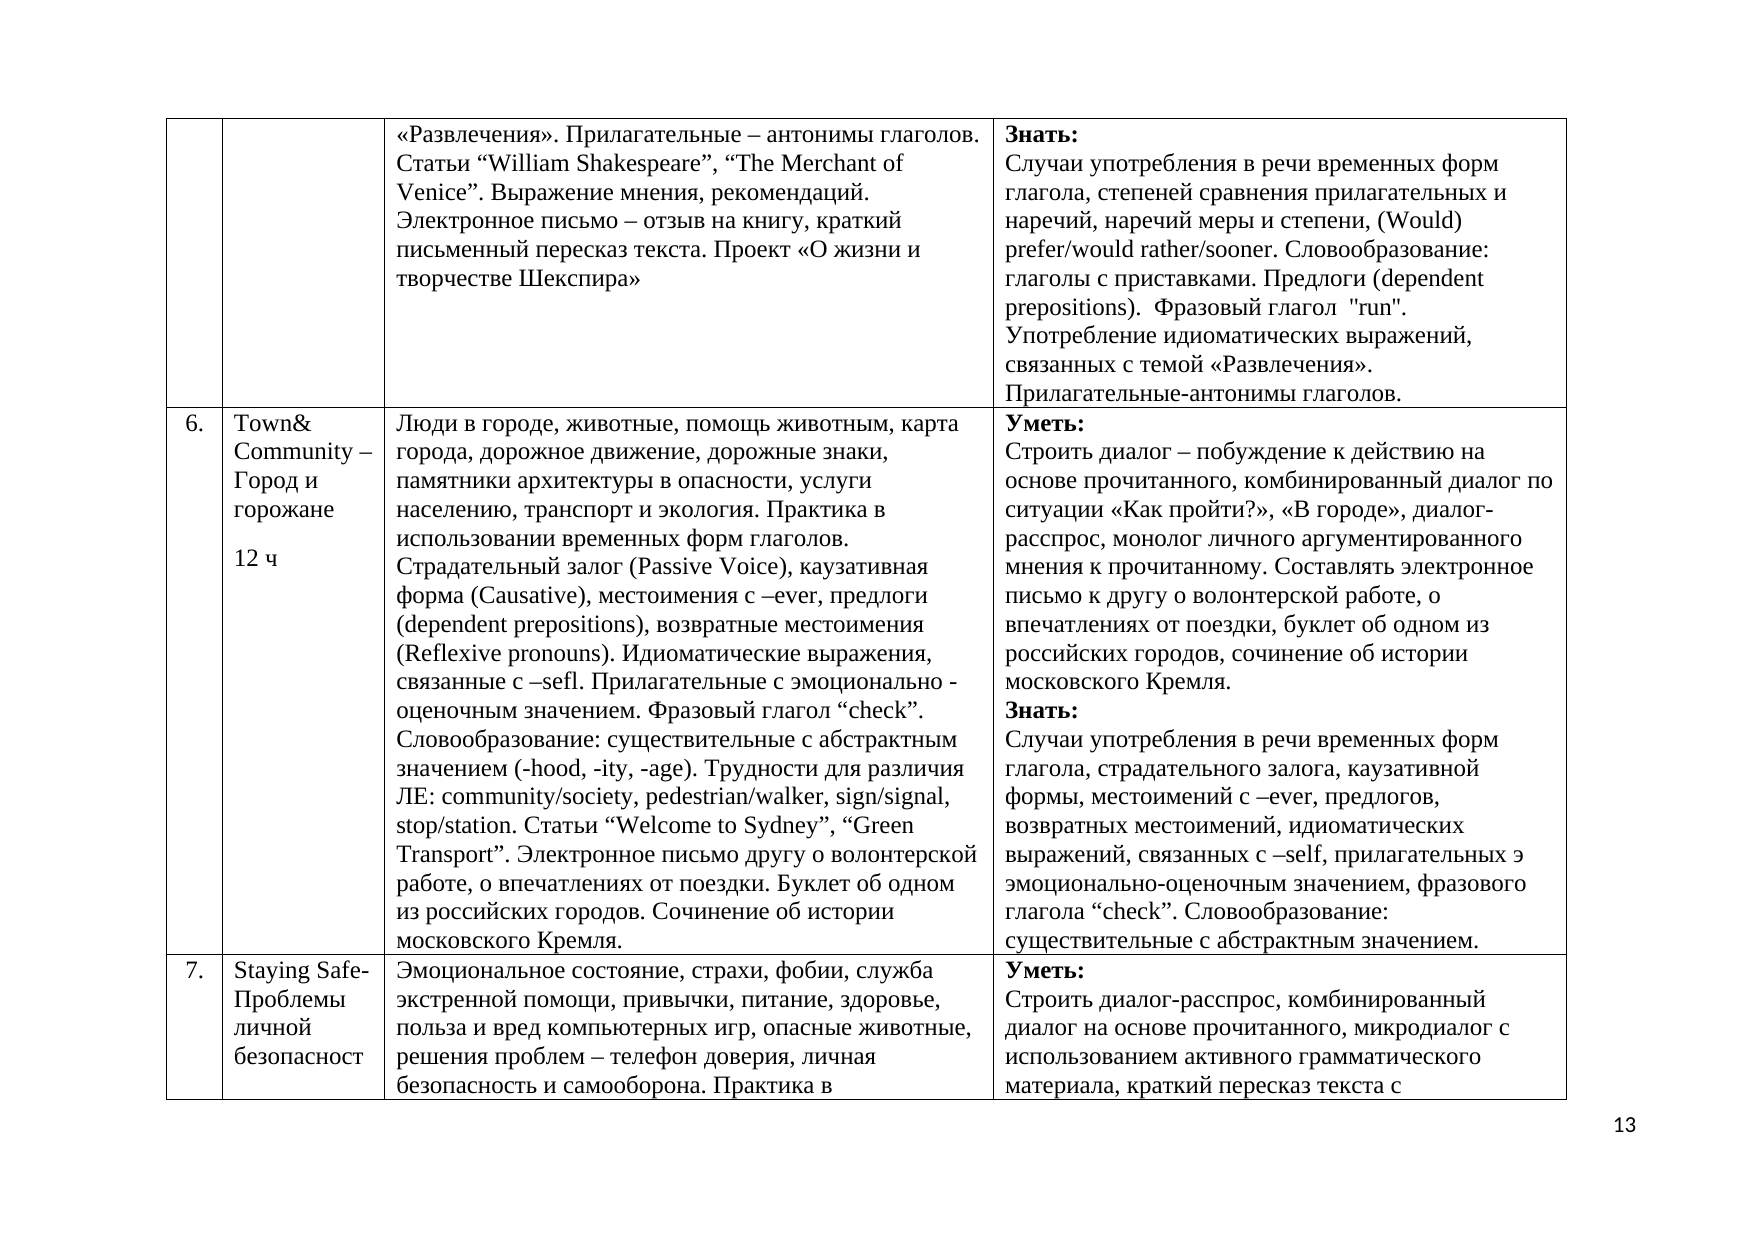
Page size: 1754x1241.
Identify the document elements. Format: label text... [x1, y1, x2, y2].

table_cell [385, 119, 993, 407]
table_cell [223, 955, 384, 1099]
table_cell Town& Community – Город и горожане 12 ч [223, 408, 384, 954]
table_cell 6. [167, 408, 222, 954]
table_cell 5. [167, 119, 222, 407]
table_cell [385, 955, 993, 1099]
table_cell 7. [167, 955, 222, 1099]
table_cell Люди в городе, животные, помощь животным, карта города, дорожное движение, дорожные знаки, памятники архитектуры в опасности, услуги населению, транспорт и экология. Практика в использовании временных форм глаголов. Страдательный залог (Passive Voice), каузативная форма (Causative), местоимения с –ever, предлоги (dependent рrepositions), возвратные местоимения (Reflexive pronouns). Идиоматические выражения, связанные с –sеfl. Прилагательные с эмоционально - оценочным значением. Фразовый глагол “check”. Словообразование: существительные с абстрактным значением (-hood, -ity, -age). Трудности для различия ЛЕ: community/society, pedestrian/walker, sign/signal, stop/station. Статьи “Welcome to Sydney”, “Green Transport”. Электронное письмо другу о волонтерской работе, о впечатлениях от поездки. Буклет об одном из российских городов. Сочинение об истории московского Кремля. [385, 408, 993, 954]
table_cell Уметь: Строить диалог – побуждение к действию на основе прочитанного, комбинированный диалог по ситуации «Как пройти?», «В городе», диалог-расспрос, монолог личного аргументированного мнения к прочитанному. Составлять электронное письмо к другу о волонтерской работе, о впечатлениях от поездки, буклет об одном из российских городов, сочинение об истории московского Кремля. Знать: Случаи употребления в речи временных форм глагола, страдательного залога, каузативной формы, местоимений с –ever, предлогов, возвратных местоимений, идиоматических выражений, связанных с –self, прилагательных э эмоционально-оценочным значением, фразового глагола “check”. Словообразование: существительные с абстрактным значением. [994, 408, 1566, 954]
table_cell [994, 119, 1566, 407]
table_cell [223, 119, 384, 407]
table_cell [994, 955, 1566, 1099]
